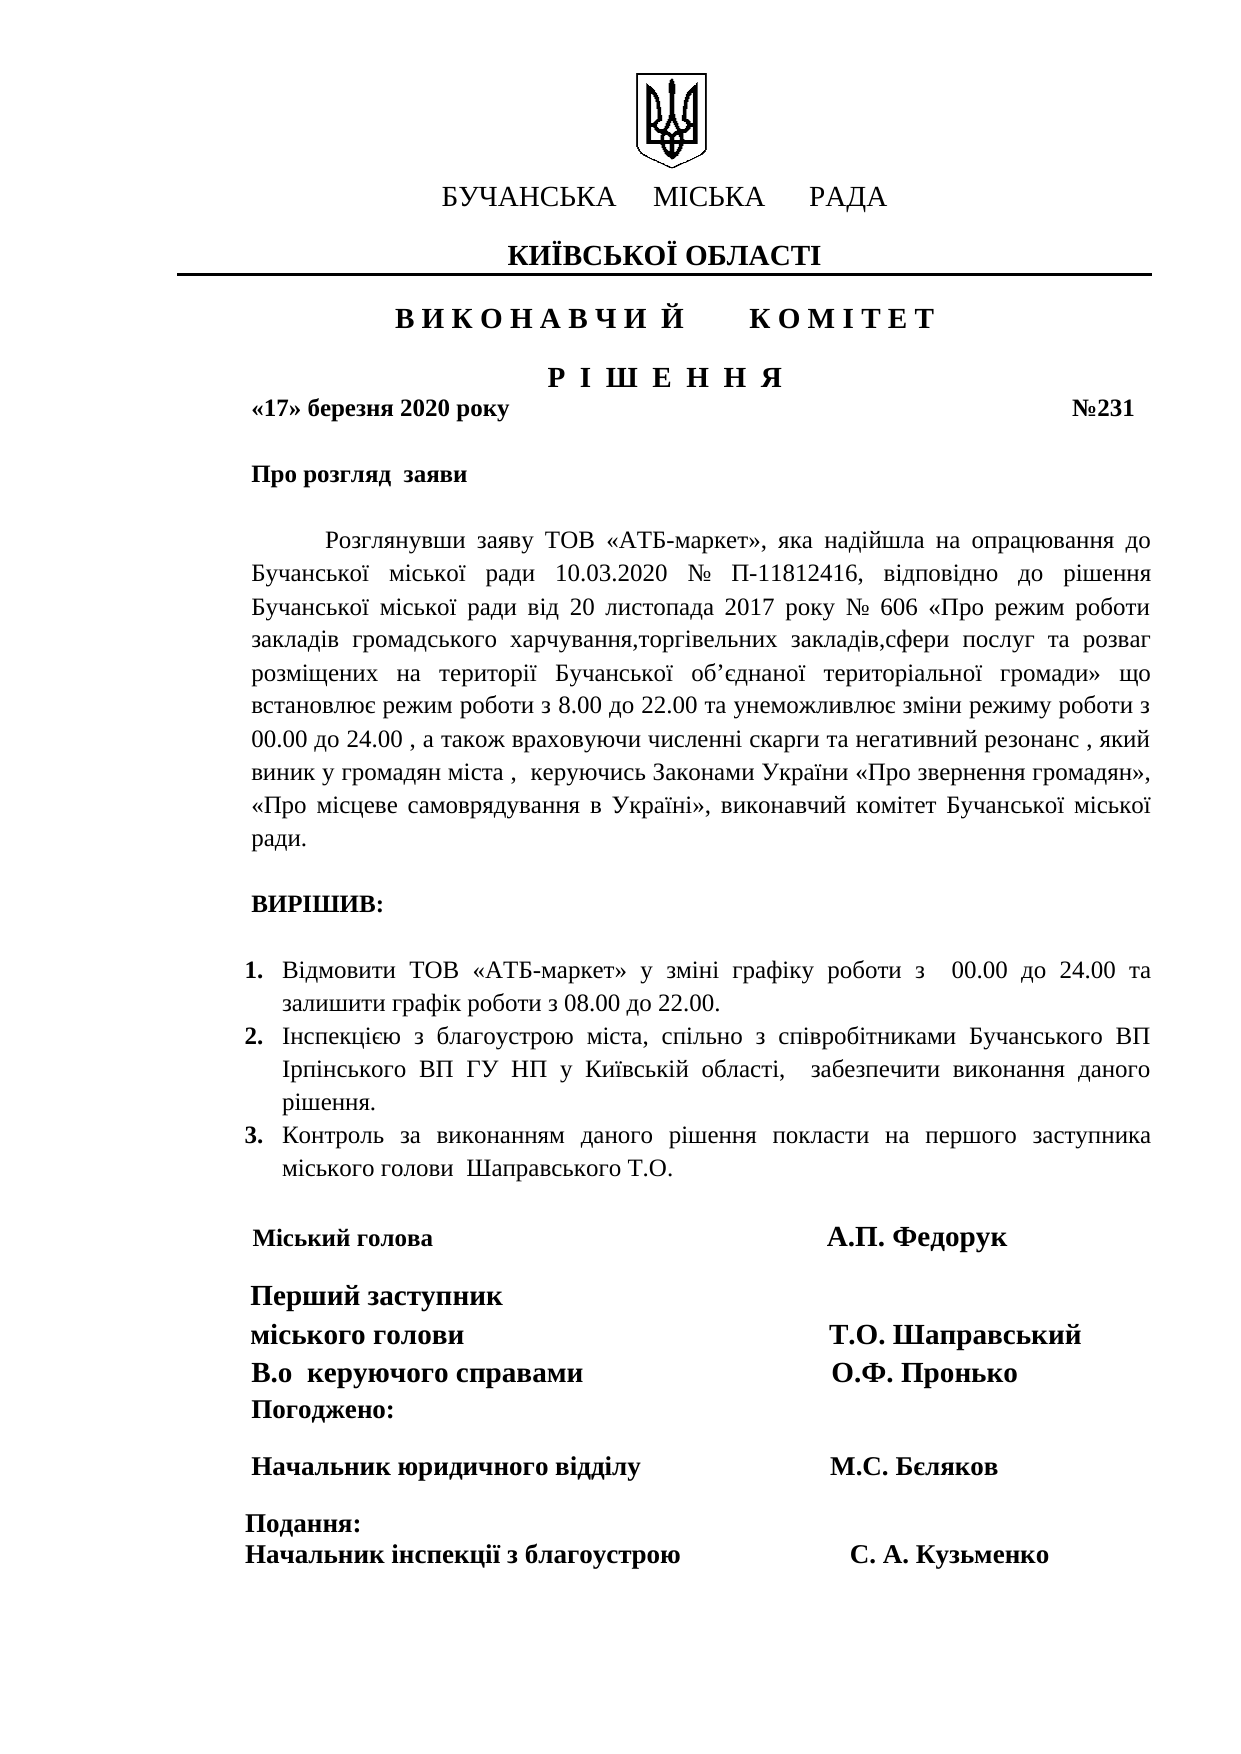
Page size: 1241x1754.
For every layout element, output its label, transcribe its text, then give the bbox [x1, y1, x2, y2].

text ВИРІШИВ: [177, 889, 1152, 917]
text Начальник юридичного відділу М.С. Бєляков [251, 1450, 1152, 1481]
text Р І Ш Е Н Н Я [177, 360, 1152, 393]
text Начальник інспекції з благоустрою С. А. Кузьменко [177, 1538, 1152, 1569]
list Відмовити ТОВ «АТБ-маркет» у зміні графіку роботи з 00.00 до 24.00 та залишити графік роботи з 08.00 до 22.00. [244, 955, 1152, 1017]
list Контроль за виконанням даного рішення покласти на першого заступника міського голови Шаправського Т.О. [244, 1120, 1152, 1182]
text Перший заступник [177, 1278, 1152, 1312]
text БУЧАНСЬКА МІСЬКА РАДА [177, 179, 1152, 213]
text «17» березня 2020 року №231 [251, 393, 1152, 422]
text В.о керуючого справами О.Ф. Пронько Погоджено: [251, 1355, 1152, 1425]
text Розглянувши заяву ТОВ «АТБ-маркет», яка надійшла на опрацювання до Бучанської міської ради 10.03.2020 № П-11812416, відповідно до рішення Бучанської міської ради від 20 листопада 2017 року № 606 «Про режим роботи закладів громадського харчування,торгівельних закладів,сфери послуг та розваг розміщених на території Бучанської об’єднаної територіальної громади» що встановлює режим роботи з 8.00 до 22.00 та унеможливлює зміни режиму роботи з 00.00 до 24.00 , а також враховуючи численні скарги та негативний резонанс , який виник у громадян міста , керуючись Законами України «Про звернення громадян», «Про місцеве самоврядування в Україні», виконавчий комітет Бучанської міської ради. [251, 526, 1152, 851]
list Інспекцією з благоустрою міста, спільно з співробітниками Бучанського ВП Ірпінського ВП ГУ НП у Київській області, забезпечити виконання даного рішення. [244, 1021, 1152, 1116]
text Міський голова А.П. Федорук [177, 1219, 1152, 1252]
text Про розгляд заяви [251, 459, 1152, 488]
text міського голови Т.О. Шаправський [177, 1317, 1152, 1350]
text Подання: [177, 1507, 1152, 1538]
text КИЇВСЬКОЇ ОБЛАСТІ [177, 238, 1152, 273]
text В И К О Н А В Ч И Й К О М І Т Е Т [177, 301, 1152, 335]
